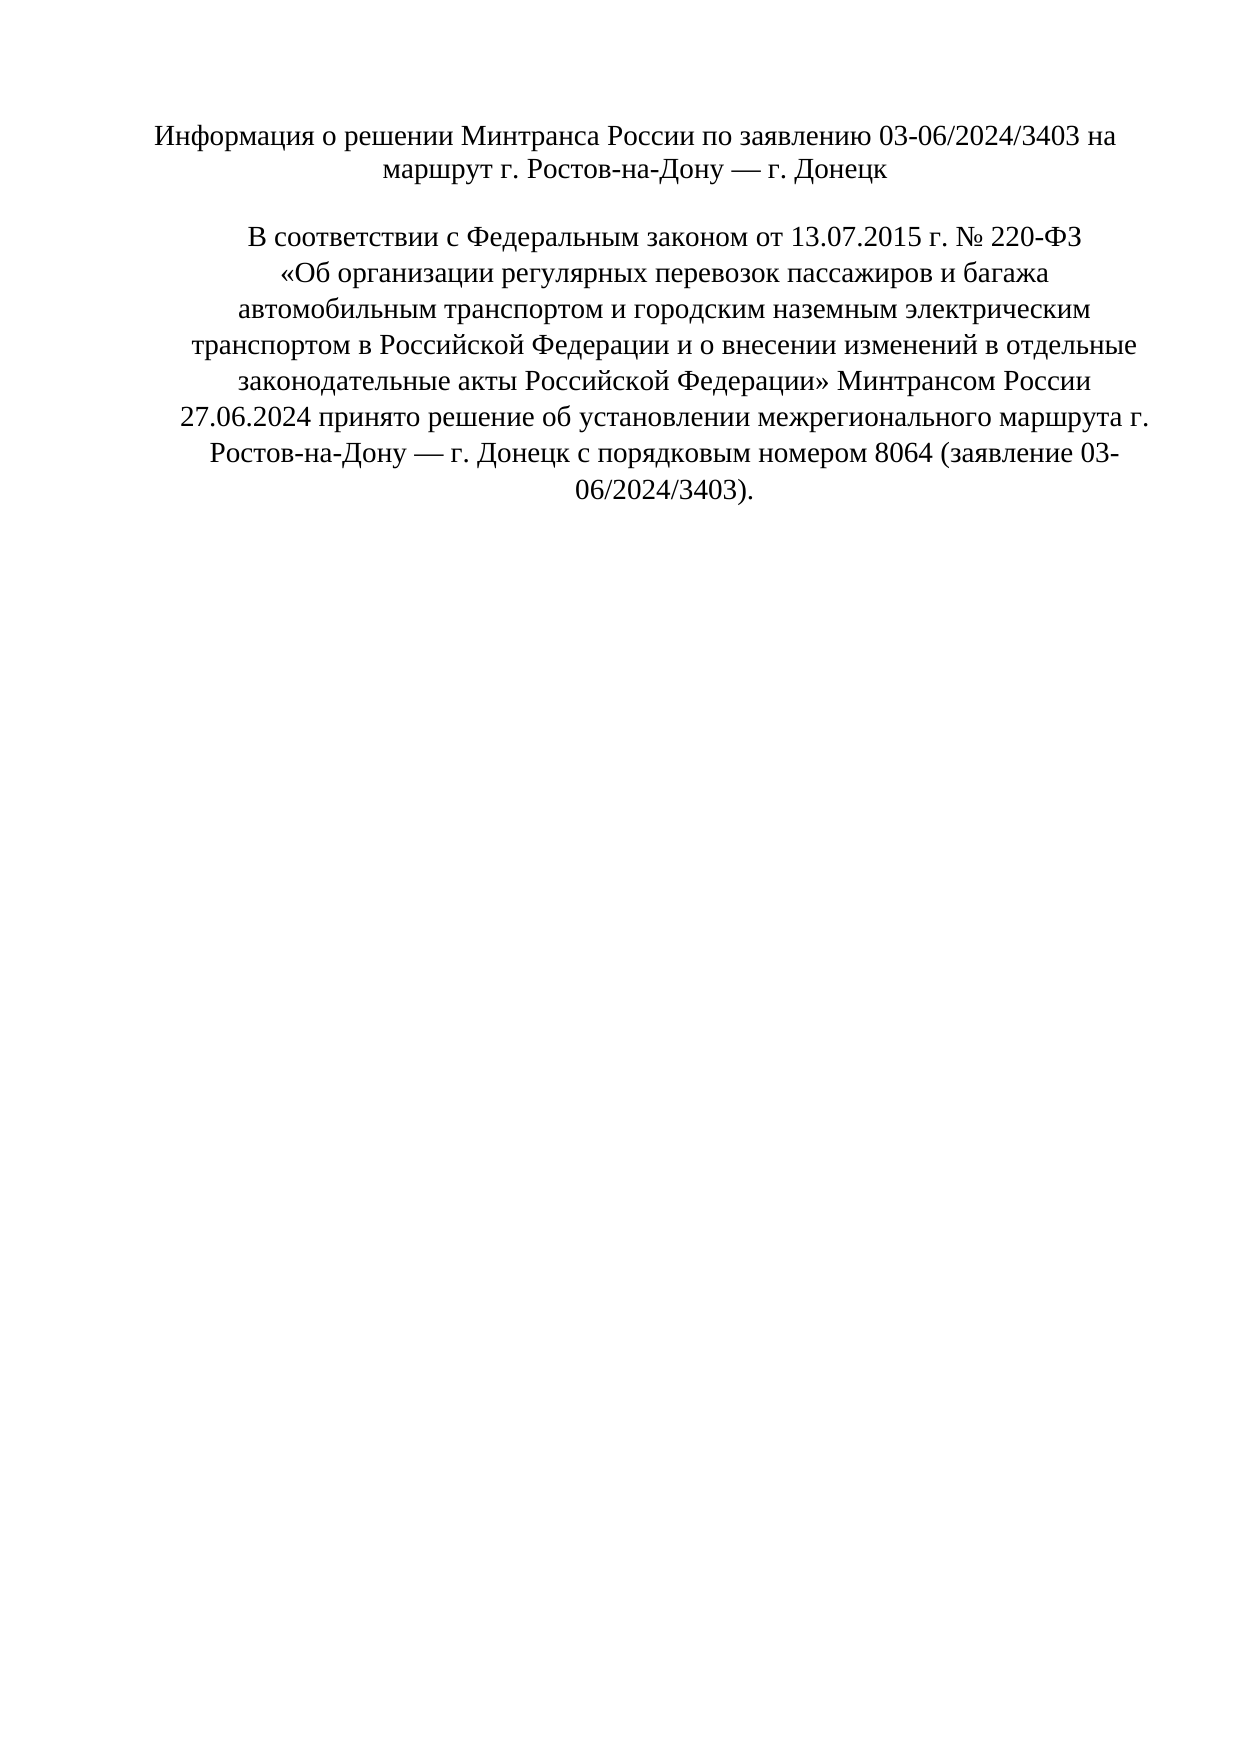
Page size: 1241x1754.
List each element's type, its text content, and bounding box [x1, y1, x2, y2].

text Информация о решении Минтранса России по заявлению 03-06/2024/3403 на маршрут г. Ростов-на-Дону — г. Донецк [118, 118, 1152, 185]
text В соответствии с Федеральным законом от 13.07.2015 г. № 220-ФЗ «Об организации регулярных перевозок пассажиров и багажа автомобильным транспортом и городским наземным электрическим транспортом в Российской Федерации и о внесении изменений в отдельные законодательные акты Российской Федерации» Минтрансом России 27.06.2024 принято решение об установлении межрегионального маршрута г. Ростов-на-Дону — г. Донецк с порядковым номером 8064 (заявление 03-06/2024/3403). [177, 219, 1152, 505]
